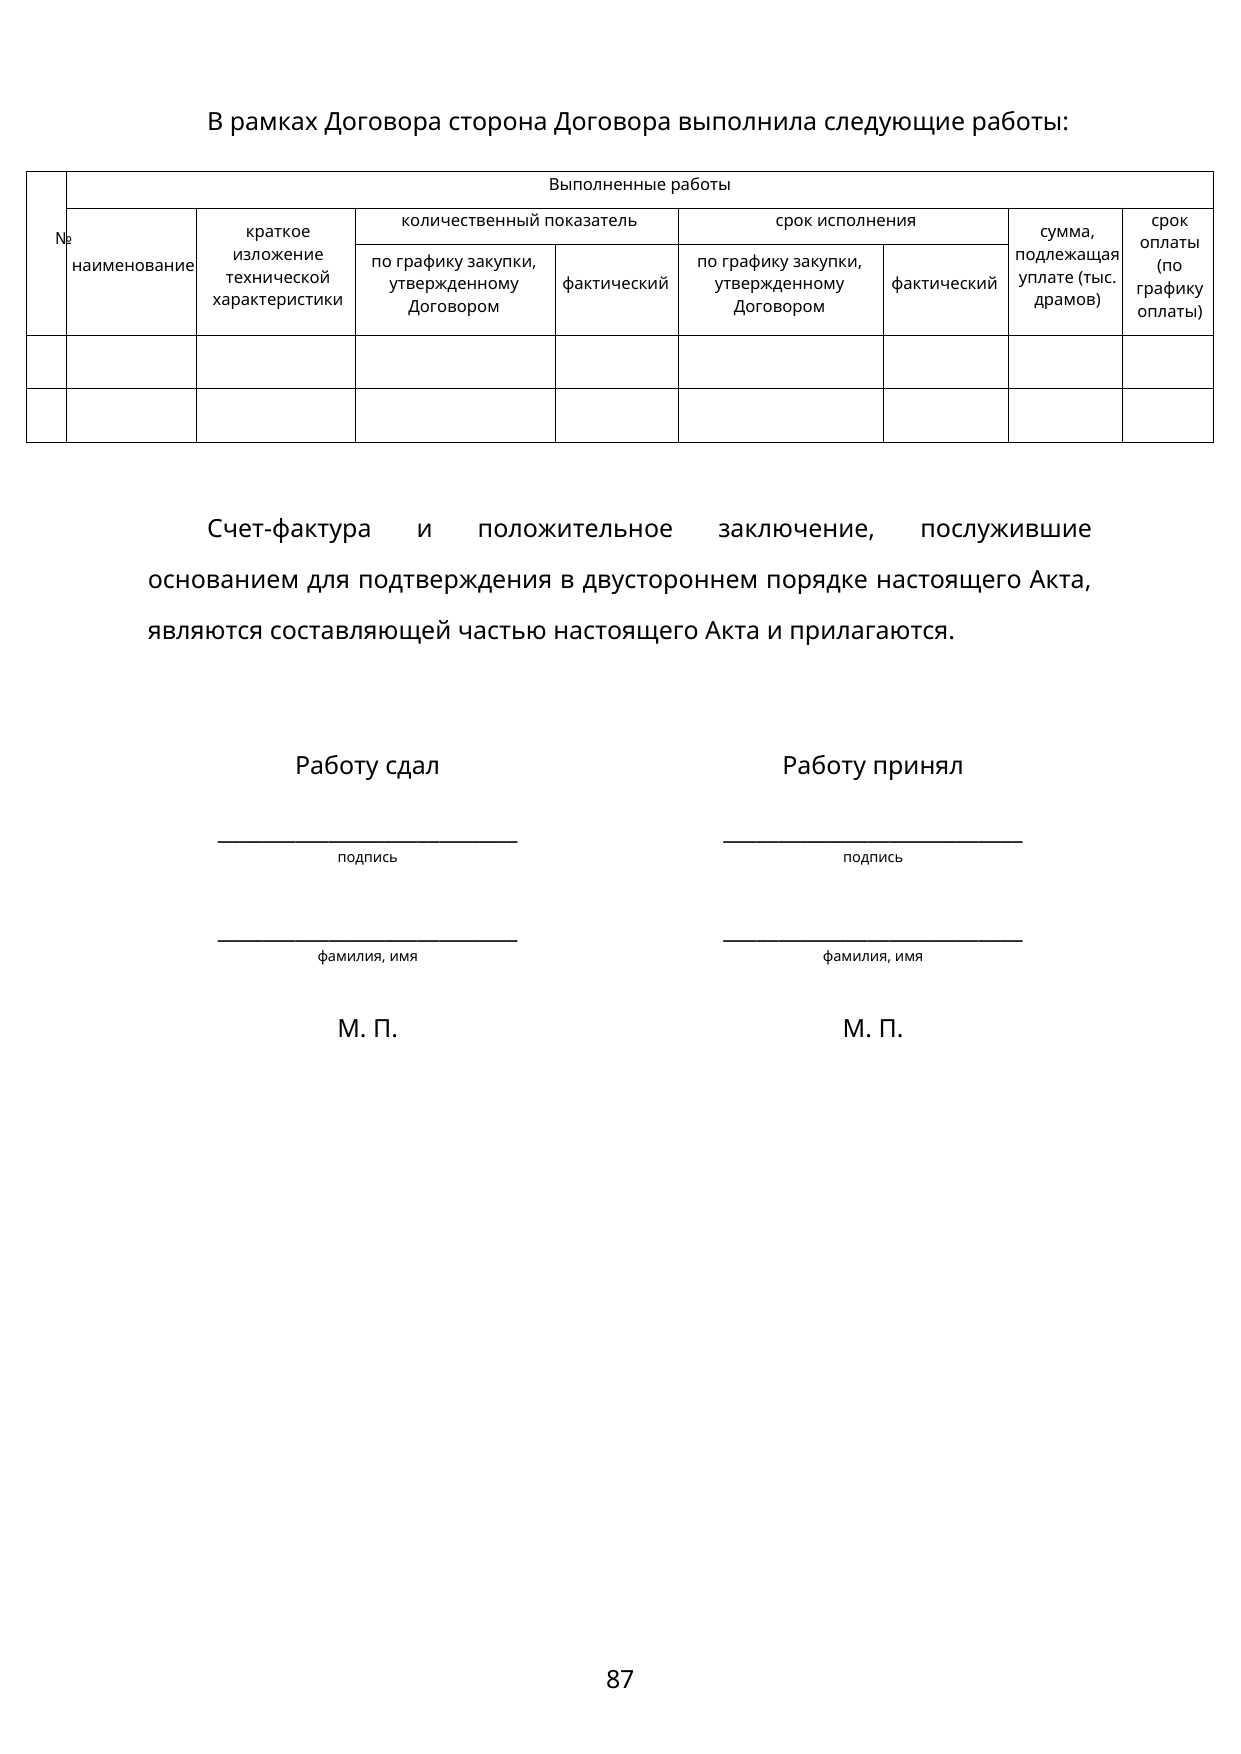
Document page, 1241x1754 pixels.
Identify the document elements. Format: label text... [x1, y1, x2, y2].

table_cell [356, 389, 555, 442]
table_cell сумма, подлежащая уплате (тыс. драмов) [1009, 209, 1122, 334]
table_cell [356, 336, 555, 388]
text Счет-фактура и положительное заключение, послужившие основанием для подтверждения в двустороннем порядке настоящего Акта, являются составляющей частью настоящего Акта и прилагаются. [148, 511, 1092, 647]
table_cell М. П. [620, 1011, 1126, 1076]
table_cell [197, 389, 355, 442]
table_cell [27, 389, 66, 442]
table_cell по графику закупки, утвержденному Договором [356, 245, 555, 334]
table_cell по графику закупки, утвержденному Договором [679, 245, 883, 334]
table_cell [67, 389, 196, 442]
table_cell [197, 336, 355, 388]
table_cell наименование [67, 209, 196, 334]
table_cell М. П. [115, 1011, 620, 1076]
table_cell фактический [884, 245, 1008, 334]
table_header Работу принял [620, 748, 1126, 813]
table_cell фактический [556, 245, 678, 334]
table_cell краткое изложение технической характеристики [197, 209, 355, 334]
table_cell [1009, 389, 1122, 442]
table_cell [884, 389, 1008, 442]
table_cell [556, 389, 678, 442]
table_cell [67, 336, 196, 388]
table_cell [679, 389, 883, 442]
table_header № [27, 172, 66, 334]
table_cell [679, 336, 883, 388]
text В рамках Договора сторона Договора выполнила следующие работы: [148, 103, 1092, 137]
table_cell ___________________________ фамилия, имя [115, 912, 620, 1011]
table_cell [27, 336, 66, 388]
table_header Работу сдал [115, 748, 620, 813]
table_header Выполненные работы [67, 172, 1213, 207]
table_cell [884, 336, 1008, 388]
table_cell ___________________________ подпись [620, 813, 1126, 912]
table_cell [1009, 336, 1122, 388]
table_cell количественный показатель [356, 209, 678, 244]
table_cell [1123, 389, 1213, 442]
table_cell срок оплаты (по графику оплаты) [1123, 209, 1213, 334]
table_cell ___________________________ фамилия, имя [620, 912, 1126, 1011]
table_cell срок исполнения [679, 209, 1008, 244]
table_cell ___________________________ подпись [115, 813, 620, 912]
table_cell [556, 336, 678, 388]
table_cell [1123, 336, 1213, 388]
